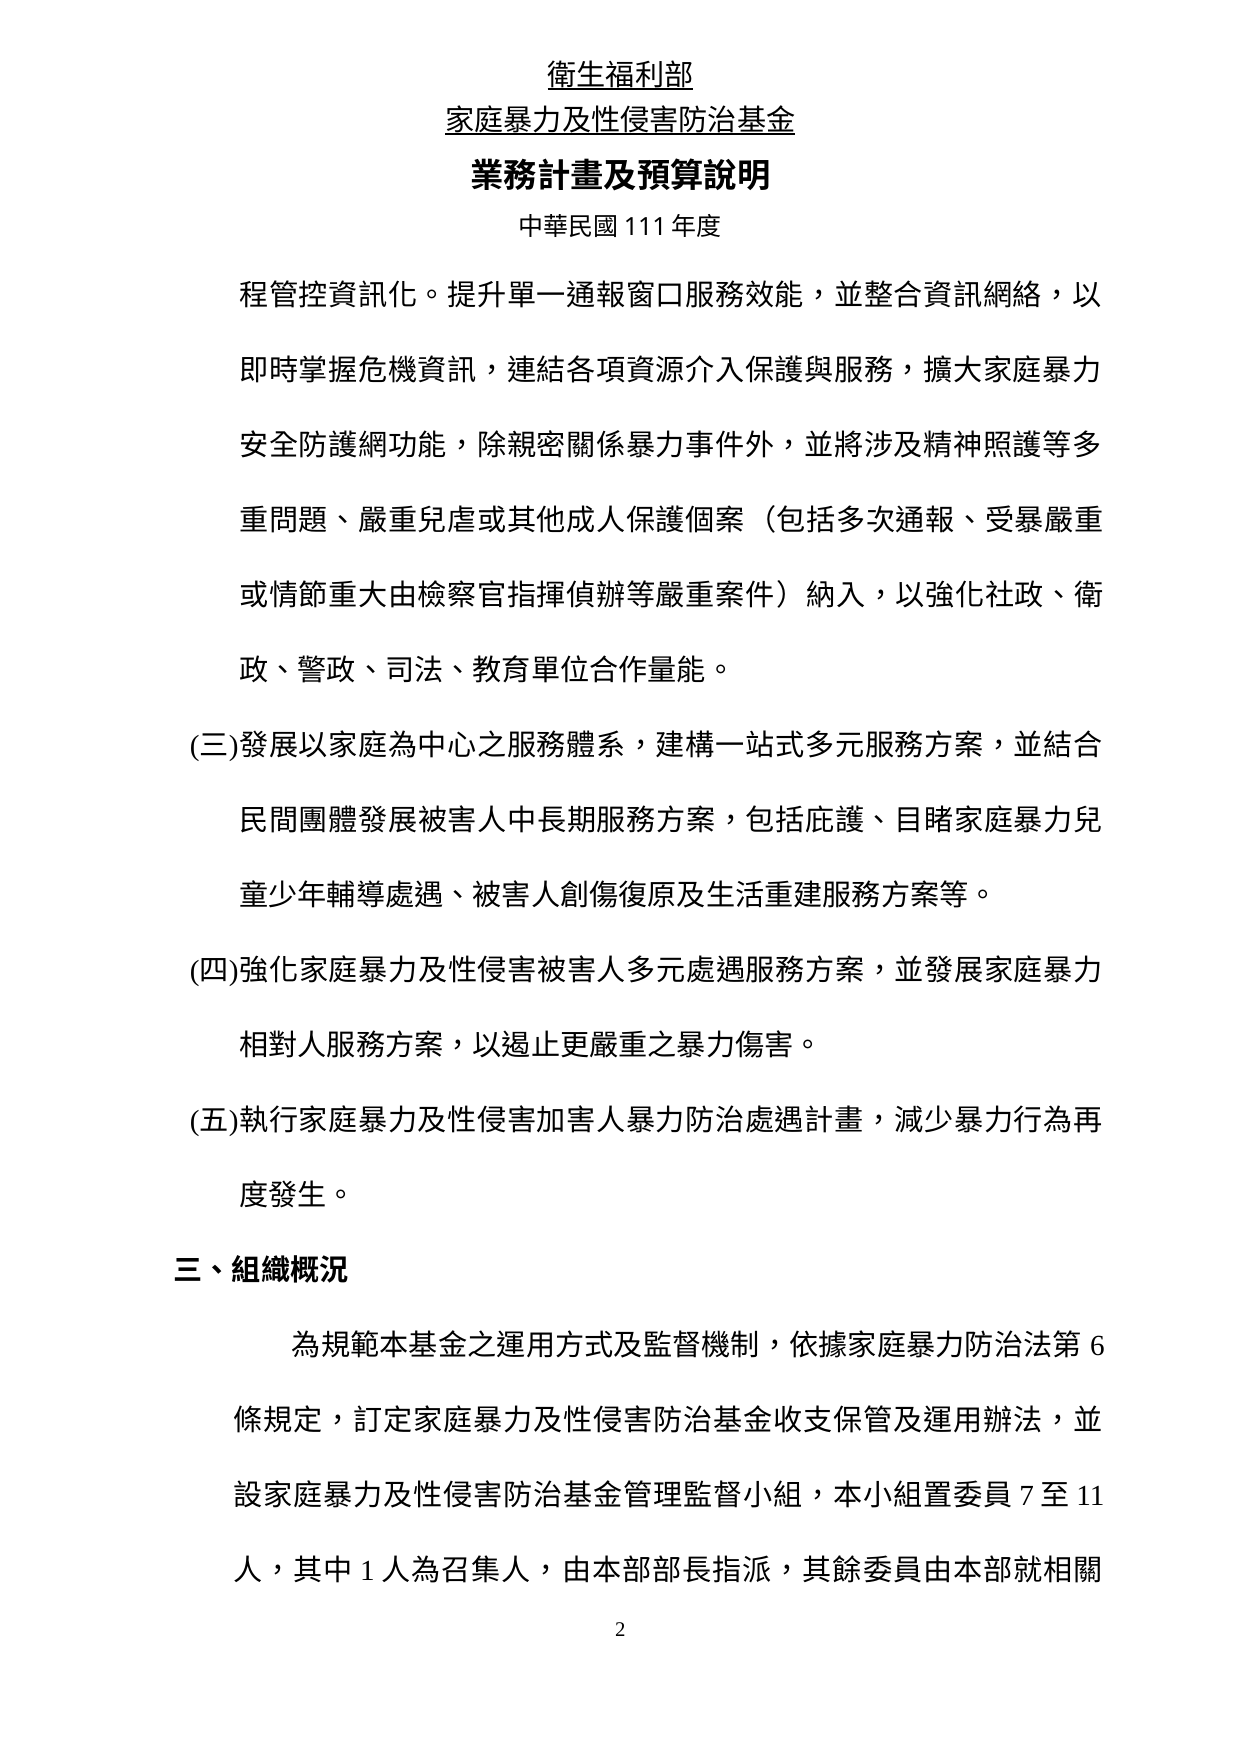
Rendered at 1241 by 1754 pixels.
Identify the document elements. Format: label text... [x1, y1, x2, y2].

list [189, 255, 1104, 705]
list 執行家庭暴力及性侵害加害人暴力防治處遇計畫，減少暴力行為再度發生。 [189, 1080, 1104, 1230]
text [233, 1305, 1104, 1605]
text 三、組織概況 [173, 1230, 1104, 1305]
list 強化家庭暴力及性侵害被害人多元處遇服務方案，並發展家庭暴力相對人服務方案，以遏止更嚴重之暴力傷害。 [189, 930, 1104, 1080]
list 發展以家庭為中心之服務體系，建構一站式多元服務方案，並結合民間團體發展被害人中長期服務方案，包括庇護、目睹家庭暴力兒童少年輔導處遇、被害人創傷復原及生活重建服務方案等。 [189, 705, 1104, 930]
